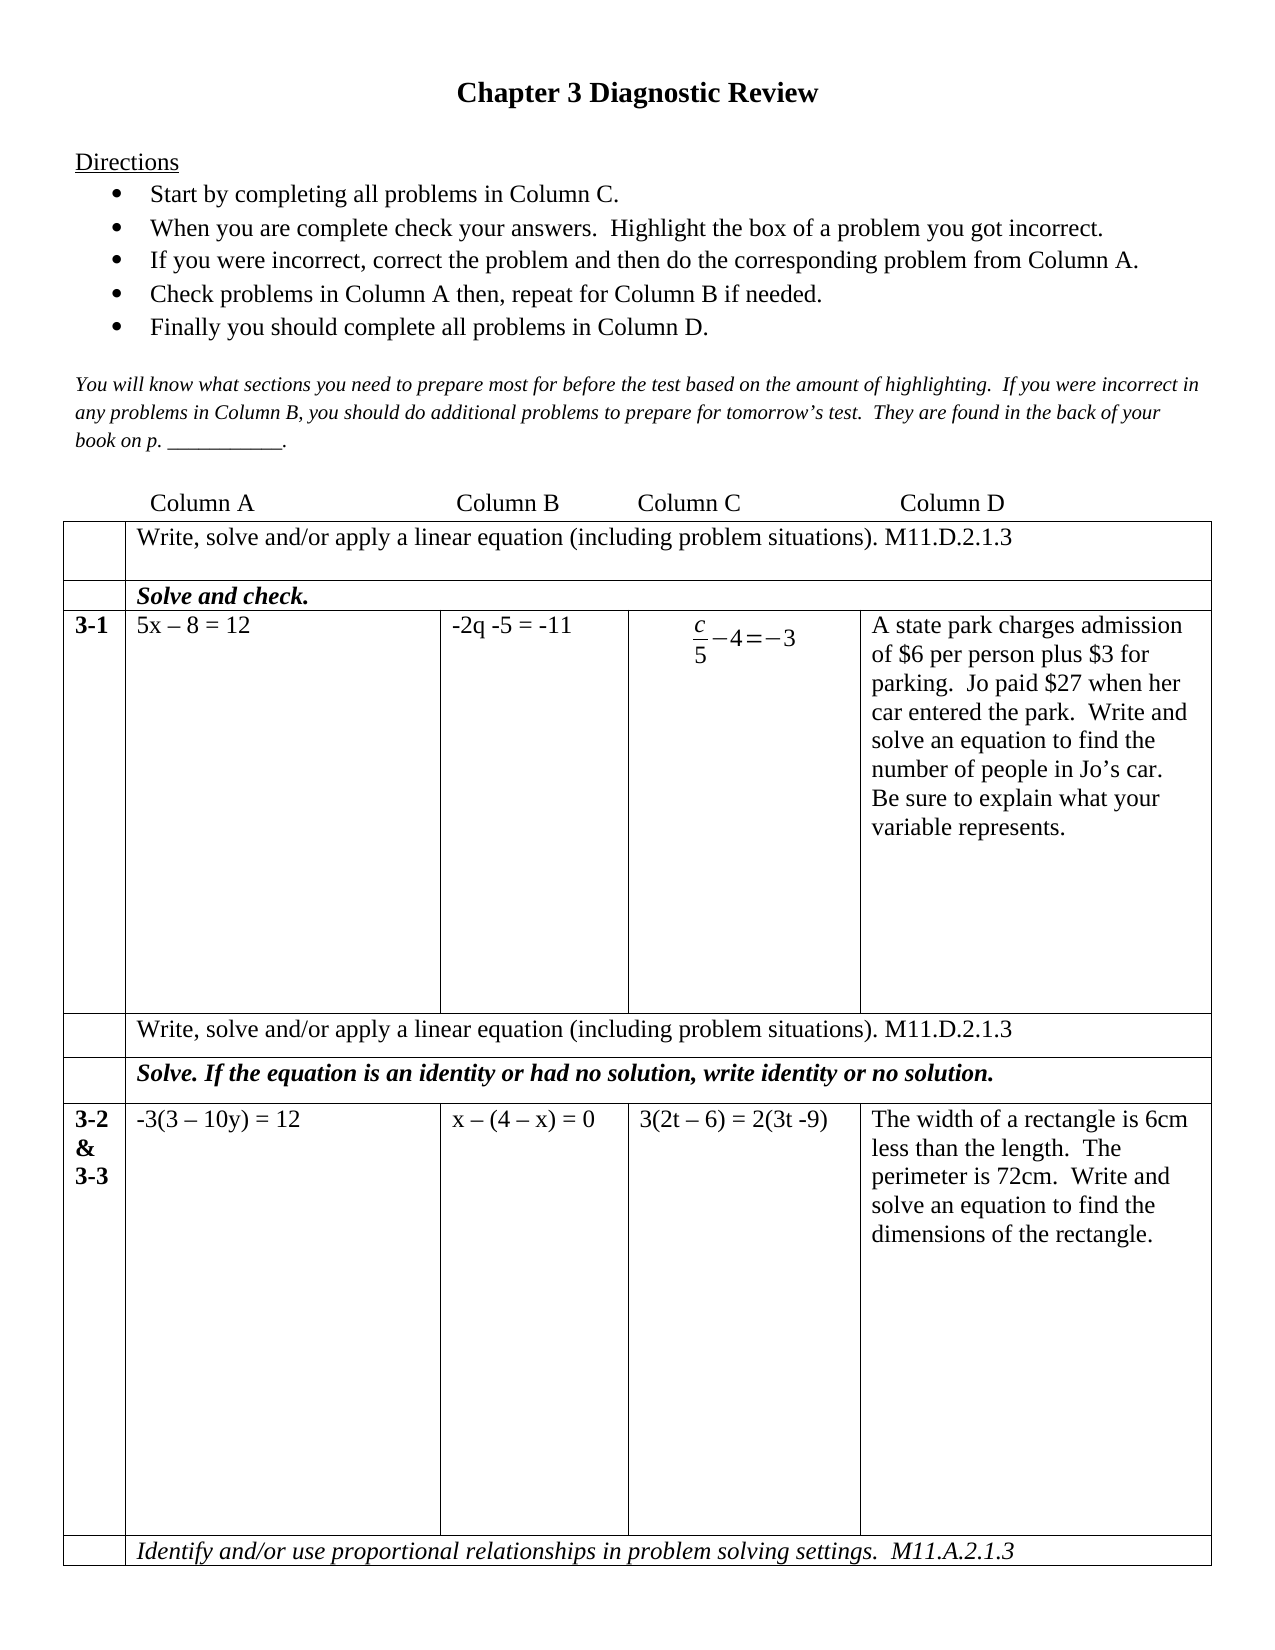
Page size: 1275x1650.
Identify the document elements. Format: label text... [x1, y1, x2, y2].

table_cell [64, 1058, 125, 1103]
table_cell -3(3 – 10y) = 12 [126, 1104, 440, 1535]
list Finally you should complete all problems in Column D. [112, 312, 1200, 340]
list When you are complete check your answers. Highlight the box of a problem you got incorrect. [112, 213, 1200, 241]
text You will know what sections you need to prepare most for before the test based on the amount of highlighting. If you were incorrect in any problems in Column B, you should do additional problems to prepare for tomorrow’s test. They are found in the back of your book on p. ___________. [75, 372, 1200, 452]
table_header Write, solve and/or apply a linear equation (including problem situations). M11.D.2.1.3 [126, 522, 1211, 580]
table_cell Solve and check. [126, 581, 1211, 609]
table_cell [64, 1536, 125, 1565]
table_cell [64, 581, 125, 609]
table_cell A state park charges admission of $6 per person plus $3 for parking. Jo paid $27 when her car entered the park. Write and solve an equation to find the number of people in Jo’s car. Be sure to explain what your variable represents. [861, 611, 1211, 1013]
text Chapter 3 Diagnostic Review [75, 75, 1200, 108]
text Directions [75, 147, 1200, 175]
list If you were incorrect, correct the problem and then do the corresponding problem from Column A. [112, 246, 1200, 274]
table_cell -2q -5 = -11 [441, 611, 628, 1013]
table_cell The width of a rectangle is 6cm less than the length. The perimeter is 72cm. Write and solve an equation to find the dimensions of the rectangle. [861, 1104, 1211, 1535]
table_cell 3-2 & 3-3 [64, 1104, 125, 1535]
table_cell Write, solve and/or apply a linear equation (including problem situations). M11.D.2.1.3 [126, 1014, 1211, 1057]
table_cell 3-1 [64, 611, 125, 1013]
table_header [64, 522, 125, 580]
list Check problems in Column A then, repeat for Column B if needed. [112, 279, 1200, 307]
table_cell [629, 611, 860, 1013]
table_cell x – (4 – x) = 0 [441, 1104, 628, 1535]
table_cell [64, 1014, 125, 1057]
text Column A Column B Column C Column D [75, 488, 1200, 517]
table_cell 5x – 8 = 12 [126, 611, 440, 1013]
table_cell Solve. If the equation is an identity or had no solution, write identity or no solution. [126, 1058, 1211, 1103]
table_cell Identify and/or use proportional relationships in problem solving settings. M11.A.2.1.3 [126, 1536, 1211, 1565]
list Start by completing all problems in Column C. [112, 179, 1200, 208]
table_cell 3(2t – 6) = 2(3t -9) [629, 1104, 860, 1535]
